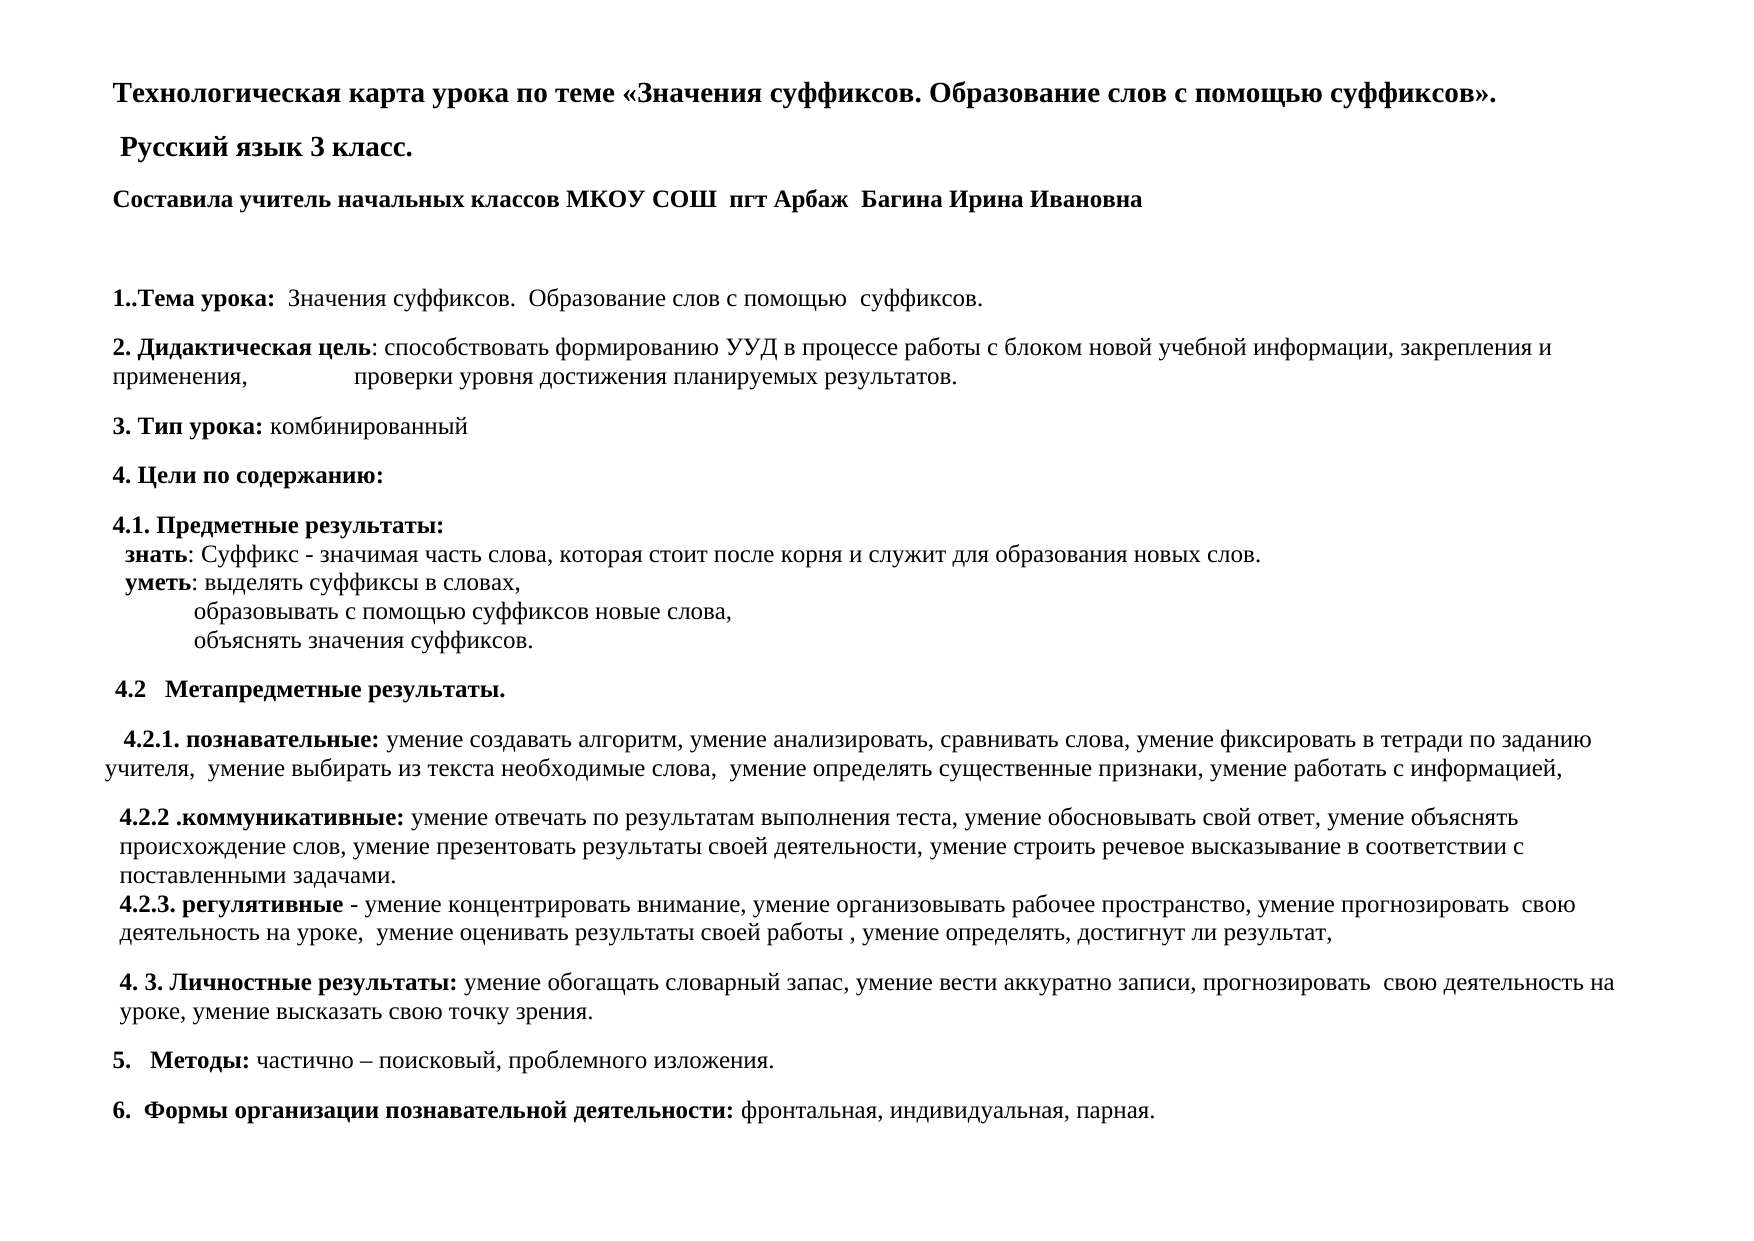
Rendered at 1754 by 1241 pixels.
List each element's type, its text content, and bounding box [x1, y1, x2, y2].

text 5. Методы: частично – поисковый, проблемного изложения. [112, 1045, 1679, 1074]
text 4.2.2 .коммуникативные: умение отвечать по результатам выполнения теста, умение обосновывать свой ответ, умение объяснять происхождение слов, умение презентовать результаты своей деятельности, умение строить речевое высказывание в соответствии с поставленными задачами. 4.2.3. регулятивные - умение концентрировать внимание, умение организовывать рабочее пространство, умение прогнозировать свою деятельность на уроке, умение оценивать результаты своей работы , умение определять, достигнут ли результат, [119, 802, 1679, 946]
text 2. Дидактическая цель: способствовать формированию УУД в процессе работы с блоком новой учебной информации, закрепления и применения, проверки уровня достижения планируемых результатов. [112, 332, 1679, 390]
text 4.2 Метапредметные результаты. [90, 674, 1679, 703]
text 4. Цели по содержанию: [112, 460, 1679, 489]
text Технологическая карта урока по теме «Значения суффиксов. Образование слов с помощью суффиксов». [112, 75, 1679, 108]
text 4.1. Предметные результаты: знать: Суффикс - значимая часть слова, которая стоит после корня и служит для образования новых слов. уметь: выделять суффиксы в словах, образовывать с помощью суффиксов новые слова, объяснять значения суффиксов. [75, 510, 1679, 654]
text Составила учитель начальных классов МКОУ СОШ пгт Арбаж Багина Ирина Ивановна [112, 184, 1679, 212]
text 4. 3. Личностные результаты: умение обогащать словарный запас, умение вести аккуратно записи, прогнозировать свою деятельность на уроке, умение высказать свою точку зрения. [119, 967, 1679, 1024]
text 3. Тип урока: комбинированный [112, 411, 1679, 439]
text 6. Формы организации познавательной деятельности: фронтальная, индивидуальная, парная. [112, 1095, 1679, 1124]
text Русский язык 3 класс. [112, 129, 1679, 163]
text 4.2.1. познавательные: умение создавать алгоритм, умение анализировать, сравнивать слова, умение фиксировать в тетради по заданию учителя, умение выбирать из текста необходимые слова, умение определять существенные признаки, умение работать с информацией, [104, 724, 1679, 782]
text 1..Тема урока: Значения суффиксов. Образование слов с помощью суффиксов. [112, 283, 1679, 312]
